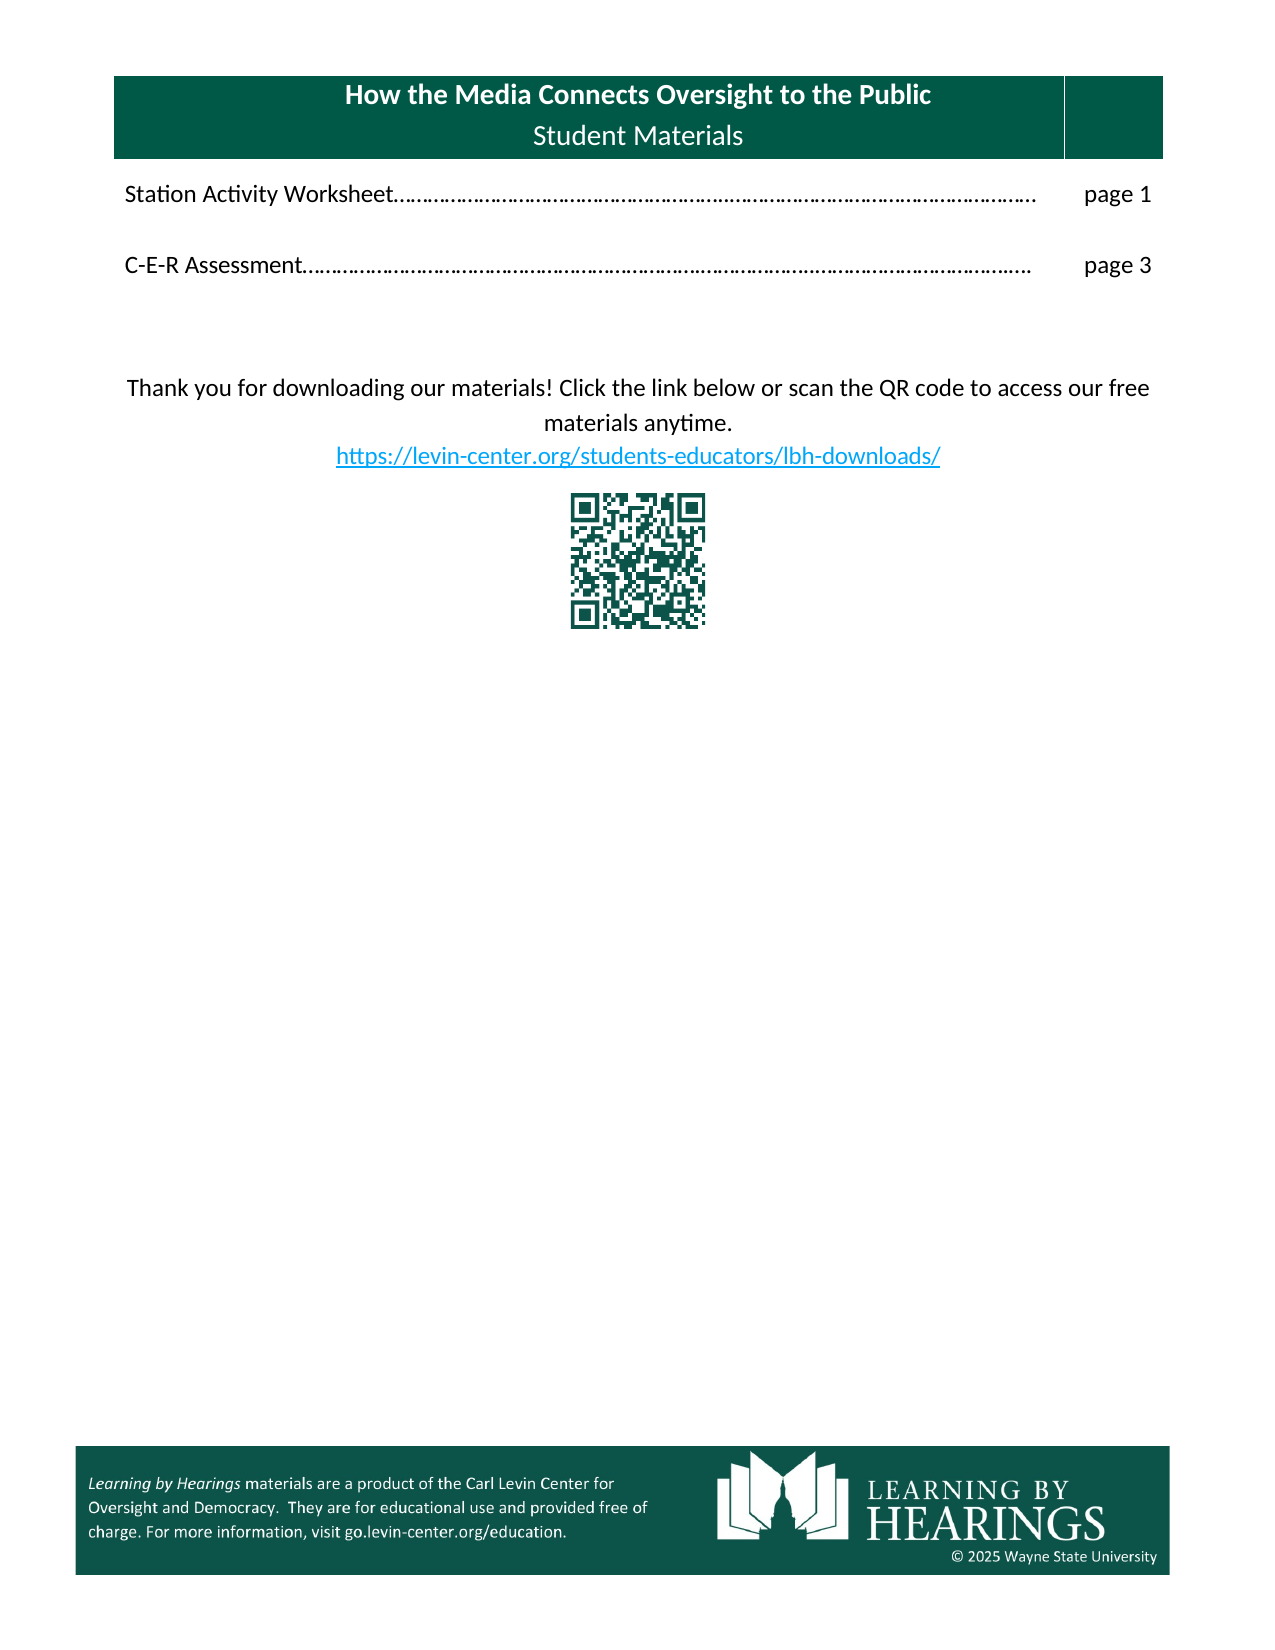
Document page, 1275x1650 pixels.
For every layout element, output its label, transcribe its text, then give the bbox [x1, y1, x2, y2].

table_cell page 1 [1065, 159, 1163, 231]
picture [570, 493, 706, 629]
picture [75, 1446, 1170, 1575]
table_cell page 3 [1065, 231, 1163, 328]
table_cell C-E-R Assessment…………………………………………………………….………………..…………………………….…. [114, 231, 1064, 328]
table_header How the Media Connects Oversight to the Public Student Materials [114, 76, 1064, 159]
table_header [1065, 76, 1163, 159]
table_cell Thank you for downloading our materials! Click the link below or scan the QR code to access our free materials anytime. https://levin-center.org/students-educators/lbh-downloads/ [114, 328, 1163, 473]
table_cell Station Activity Worksheet…………………………………………………..……………………………………………… [114, 159, 1064, 231]
